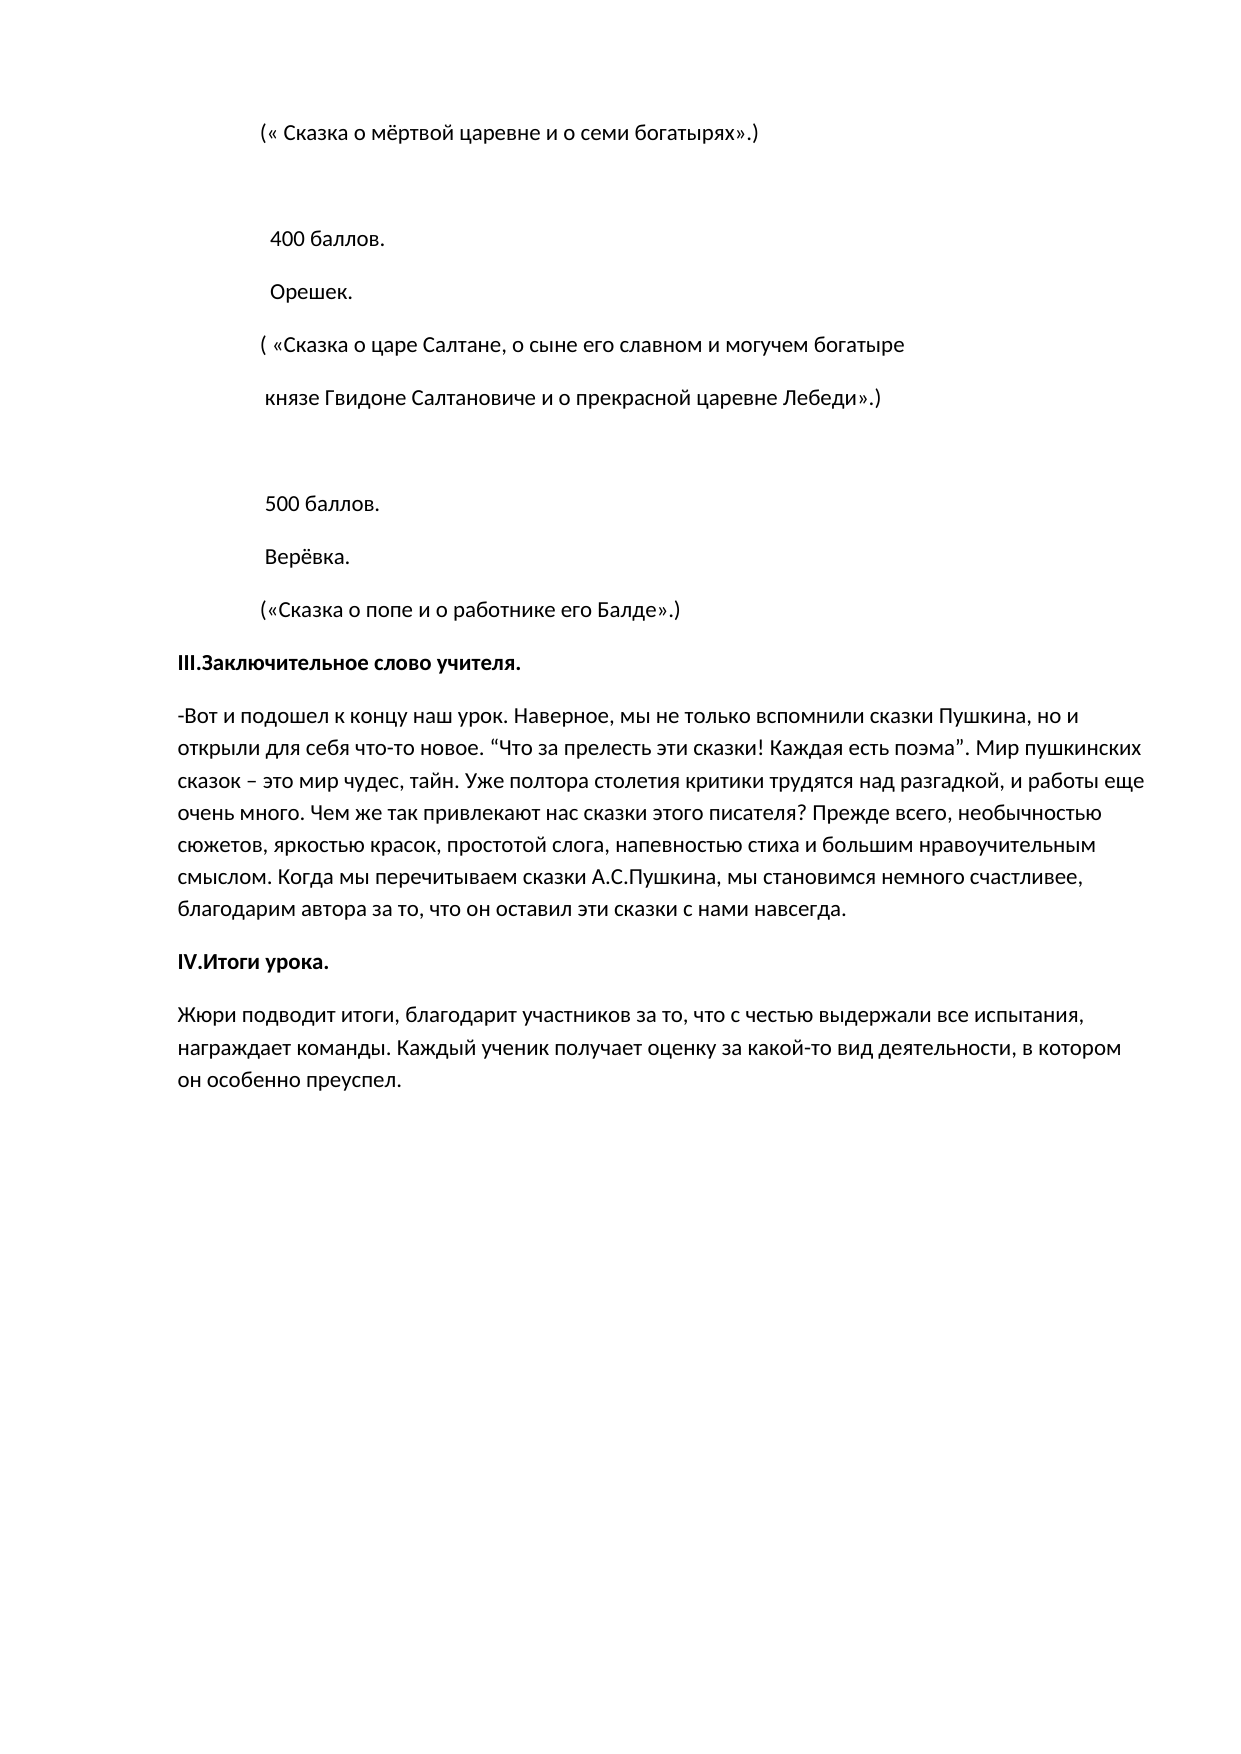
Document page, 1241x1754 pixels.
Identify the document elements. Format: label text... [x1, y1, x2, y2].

text IV.Итоги урока. [177, 947, 1152, 976]
text Орешек. [177, 277, 1152, 305]
text 400 баллов. [177, 224, 1152, 252]
text Верёвка. [177, 542, 1152, 570]
text III.Заключительное слово учителя. [177, 648, 1152, 676]
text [177, 118, 1152, 146]
text князе Гвидоне Салтановиче и о прекрасной царевне Лебеди».) [177, 383, 1152, 411]
text ( «Сказка о царе Салтане, о сыне его славном и могучем богатыре [177, 330, 1152, 358]
text 500 баллов. [177, 489, 1152, 517]
text -Вот и подошел к концу наш урок. Наверное, мы не только вспомнили сказки Пушкина, но и открыли для себя что-то новое. “Что за прелесть эти сказки! Каждая есть поэма”. Мир пушкинских сказок – это мир чудес, тайн. Уже полтора столетия критики трудятся над разгадкой, и работы еще очень много. Чем же так привлекают нас сказки этого писателя? Прежде всего, необычностью сюжетов, яркостью красок, простотой слога, напевностью стиха и большим нравоучительным смыслом. Когда мы перечитываем сказки А.С.Пушкина, мы становимся немного счастливее, благодарим автора за то, что он оставил эти сказки с нами навсегда. [177, 701, 1152, 922]
text Жюри подводит итоги, благодарит участников за то, что с честью выдержали все испытания, награждает команды. Каждый ученик получает оценку за какой-то вид деятельности, в котором он особенно преуспел. [177, 1001, 1152, 1093]
text («Сказка о попе и о работнике его Балде».) [177, 595, 1152, 623]
